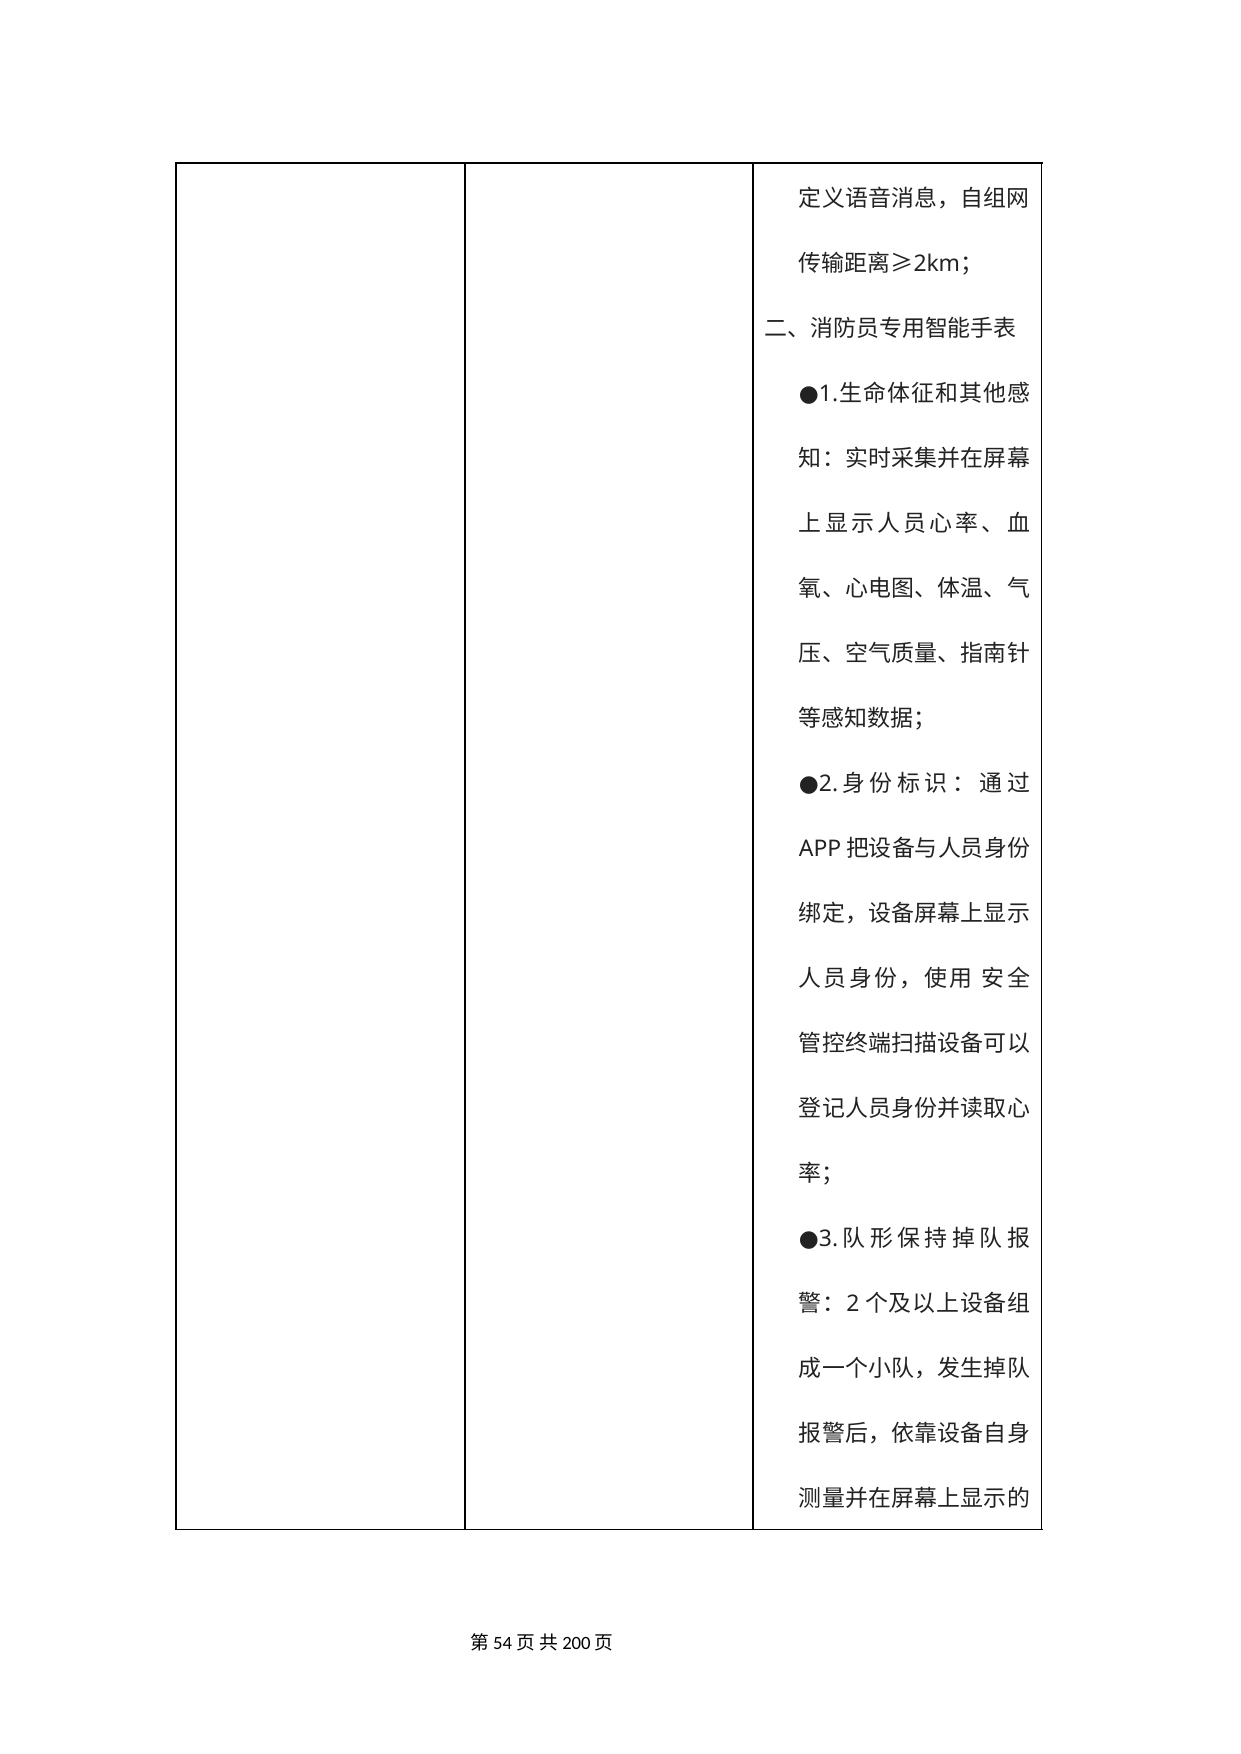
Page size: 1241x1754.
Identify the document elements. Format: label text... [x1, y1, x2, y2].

table_cell [466, 164, 752, 1528]
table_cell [754, 164, 1041, 1528]
table_cell 1 [177, 164, 464, 1528]
